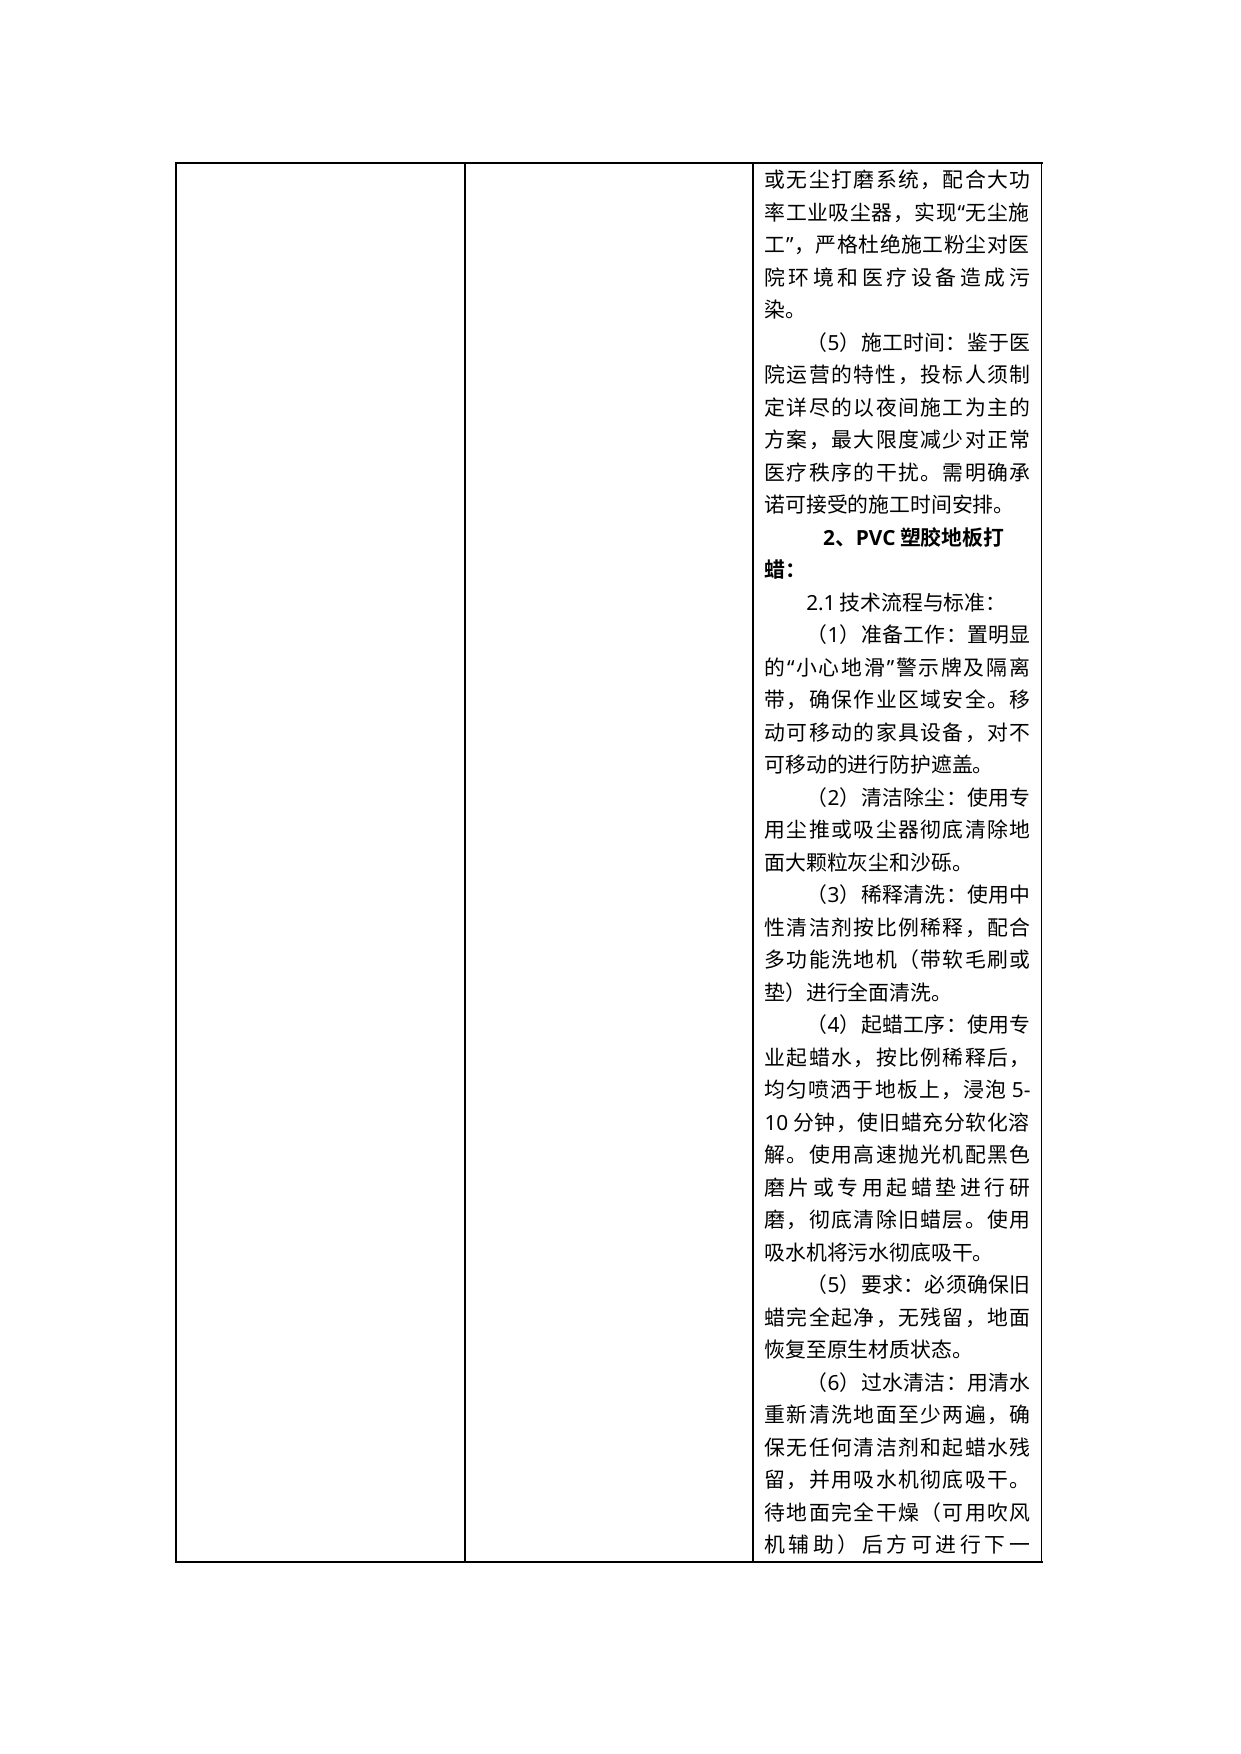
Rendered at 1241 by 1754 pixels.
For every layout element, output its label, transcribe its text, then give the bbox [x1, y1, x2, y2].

table_cell 1 [177, 164, 464, 1561]
table_cell [466, 164, 752, 1561]
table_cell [754, 164, 1041, 1561]
